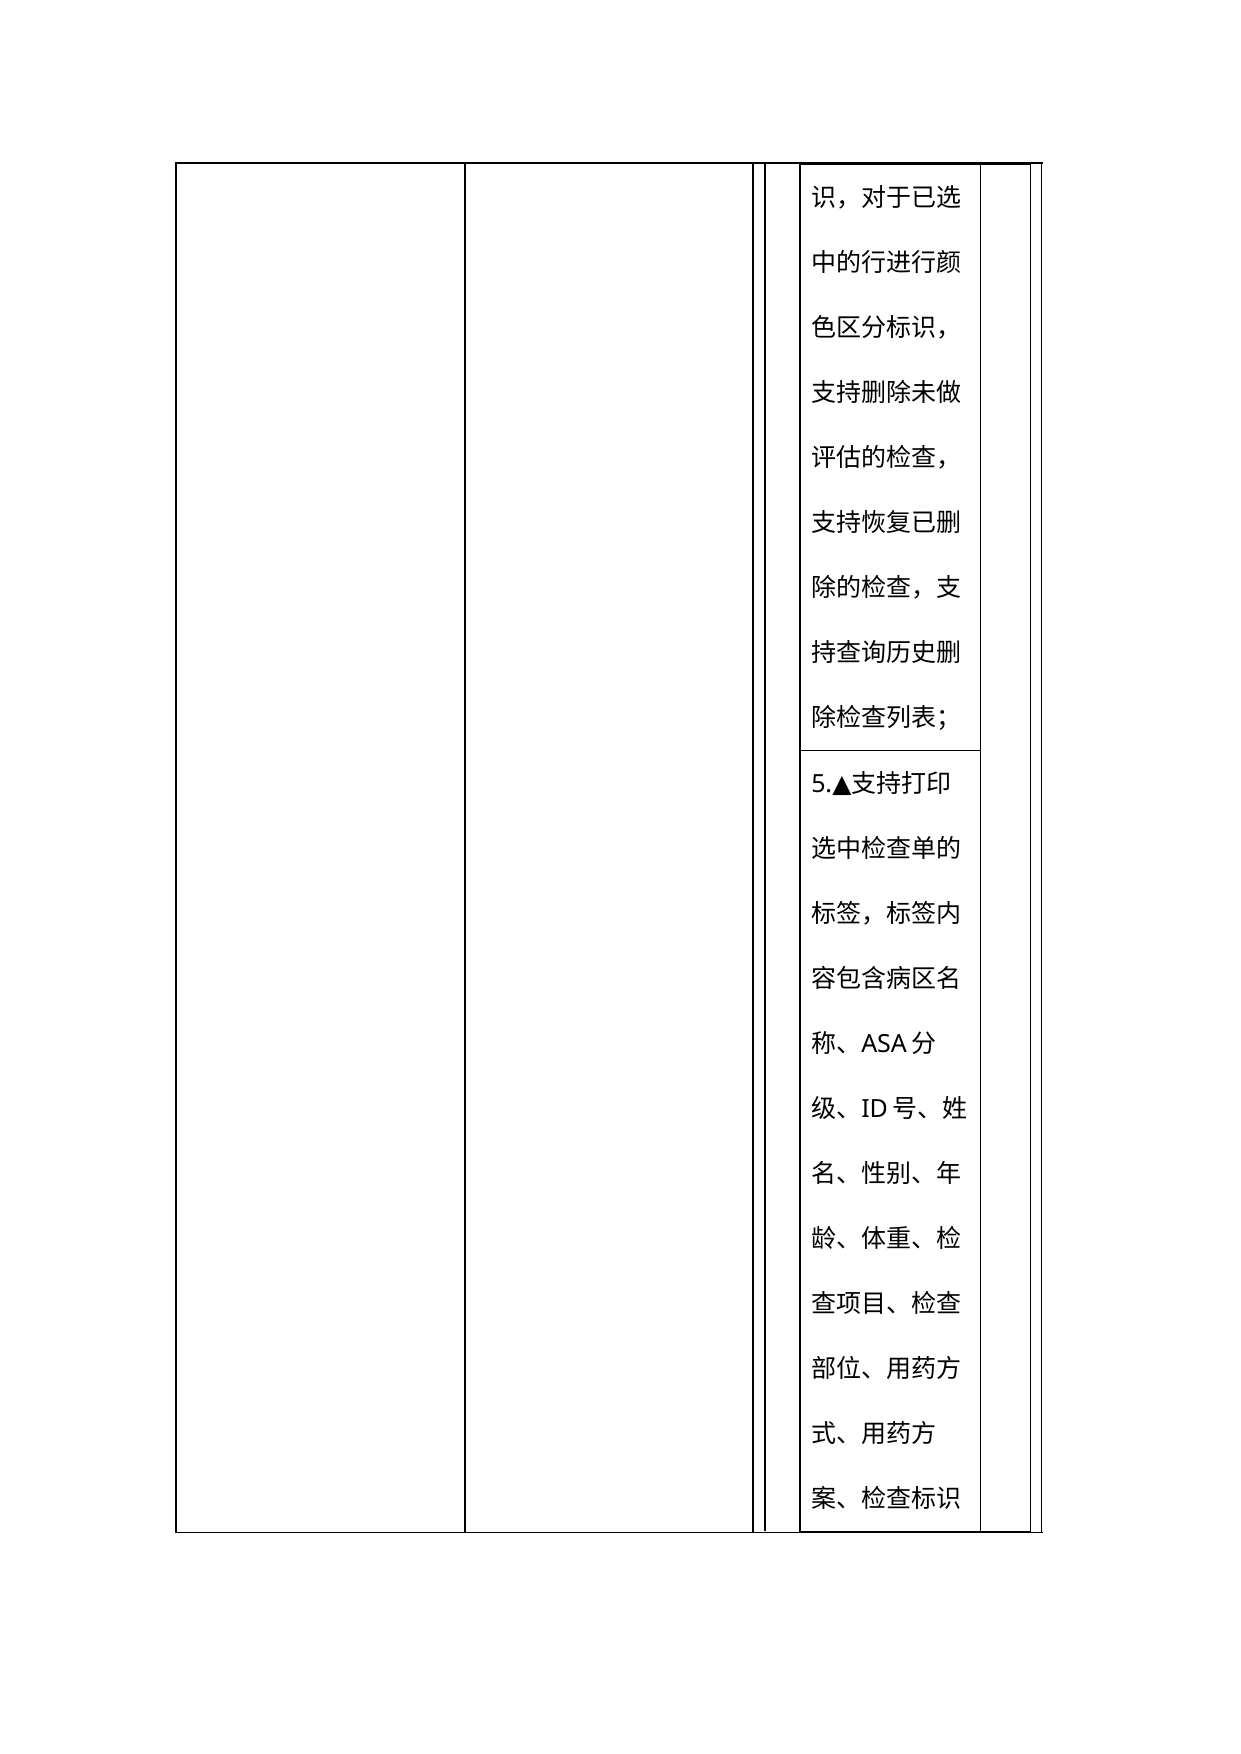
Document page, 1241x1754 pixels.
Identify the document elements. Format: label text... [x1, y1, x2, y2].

table_cell [466, 164, 752, 1532]
table_cell 1 [177, 164, 464, 1532]
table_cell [981, 165, 1030, 1531]
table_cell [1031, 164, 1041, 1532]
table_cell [801, 751, 980, 1531]
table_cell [801, 165, 980, 750]
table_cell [754, 164, 799, 1532]
